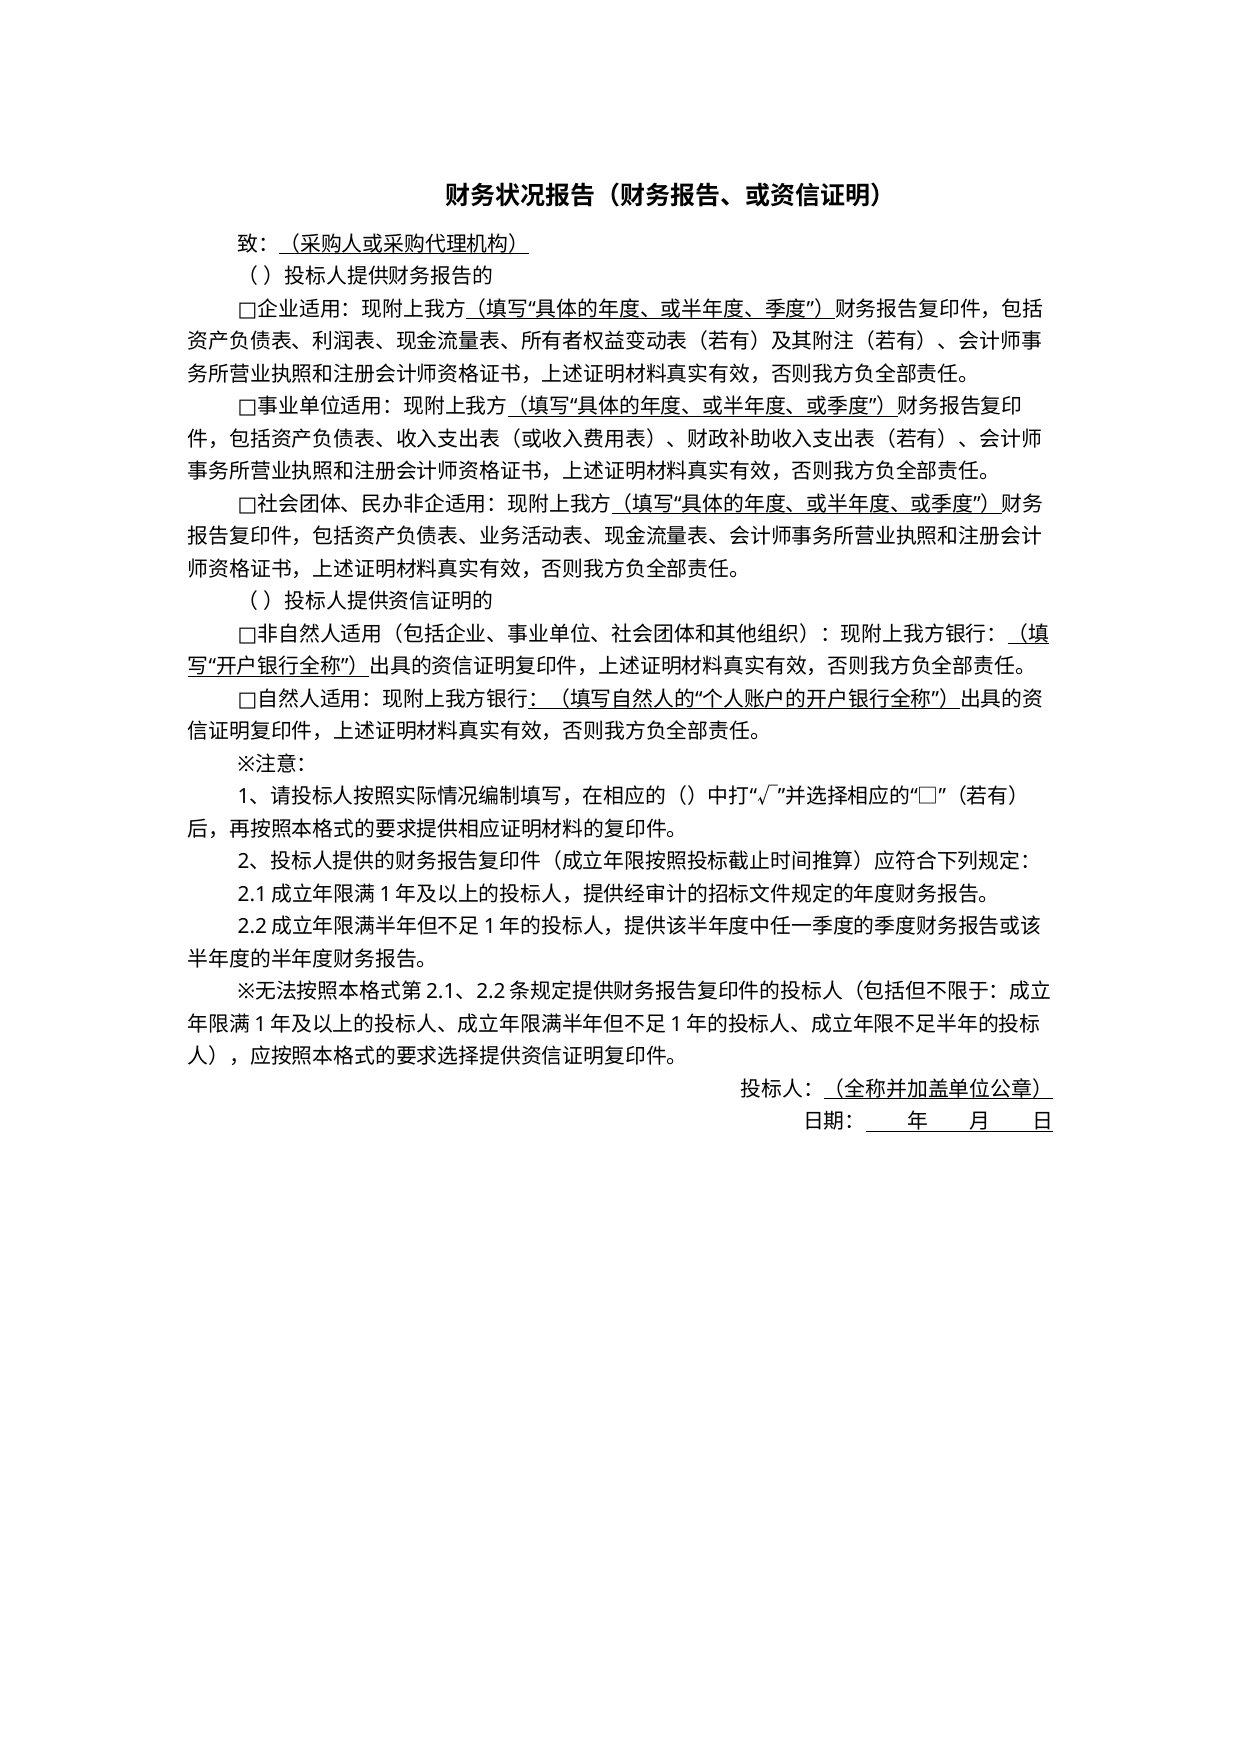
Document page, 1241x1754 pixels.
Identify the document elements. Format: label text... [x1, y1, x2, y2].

text 致：（采购人或采购代理机构） [187, 227, 1053, 259]
text 日期： 年 月 日 [187, 1104, 1053, 1137]
text 财务状况报告（财务报告、或资信证明） [187, 162, 1053, 227]
text □事业单位适用：现附上我方（填写“具体的年度、或半年度、或季度”）财务报告复印件，包括资产负债表、收入支出表（或收入费用表）、财政补助收入支出表（若有）、会计师事务所营业执照和注册会计师资格证书，上述证明材料真实有效，否则我方负全部责任。 [187, 389, 1053, 487]
text ※无法按照本格式第2.1、2.2条规定提供财务报告复印件的投标人（包括但不限于：成立年限满1年及以上的投标人、成立年限满半年但不足1年的投标人、成立年限不足半年的投标人），应按照本格式的要求选择提供资信证明复印件。 [187, 974, 1053, 1072]
text 投标人：（全称并加盖单位公章） [187, 1072, 1053, 1104]
text 2、投标人提供的财务报告复印件（成立年限按照投标截止时间推算）应符合下列规定： [187, 844, 1053, 877]
text □非自然人适用（包括企业、事业单位、社会团体和其他组织）：现附上我方银行：（填写“开户银行全称”）出具的资信证明复印件，上述证明材料真实有效，否则我方负全部责任。 [187, 617, 1053, 682]
text 1、请投标人按照实际情况编制填写，在相应的（）中打“√”并选择相应的“□”（若有）后，再按照本格式的要求提供相应证明材料的复印件。 [187, 779, 1053, 844]
text □社会团体、民办非企适用：现附上我方（填写“具体的年度、或半年度、或季度”）财务报告复印件，包括资产负债表、业务活动表、现金流量表、会计师事务所营业执照和注册会计师资格证书，上述证明材料真实有效，否则我方负全部责任。 [187, 487, 1053, 584]
text □企业适用：现附上我方（填写“具体的年度、或半年度、季度”）财务报告复印件，包括资产负债表、利润表、现金流量表、所有者权益变动表（若有）及其附注（若有）、会计师事务所营业执照和注册会计师资格证书，上述证明材料真实有效，否则我方负全部责任。 [187, 292, 1053, 389]
text （ ）投标人提供财务报告的 [187, 259, 1053, 292]
text （ ）投标人提供资信证明的 [187, 584, 1053, 617]
text ※注意： [187, 747, 1053, 779]
text 2.1成立年限满1年及以上的投标人，提供经审计的招标文件规定的年度财务报告。 [187, 877, 1053, 909]
text □自然人适用：现附上我方银行：（填写自然人的“个人账户的开户银行全称”）出具的资信证明复印件，上述证明材料真实有效，否则我方负全部责任。 [187, 682, 1053, 747]
text 2.2成立年限满半年但不足1年的投标人，提供该半年度中任一季度的季度财务报告或该半年度的半年度财务报告。 [187, 909, 1053, 974]
